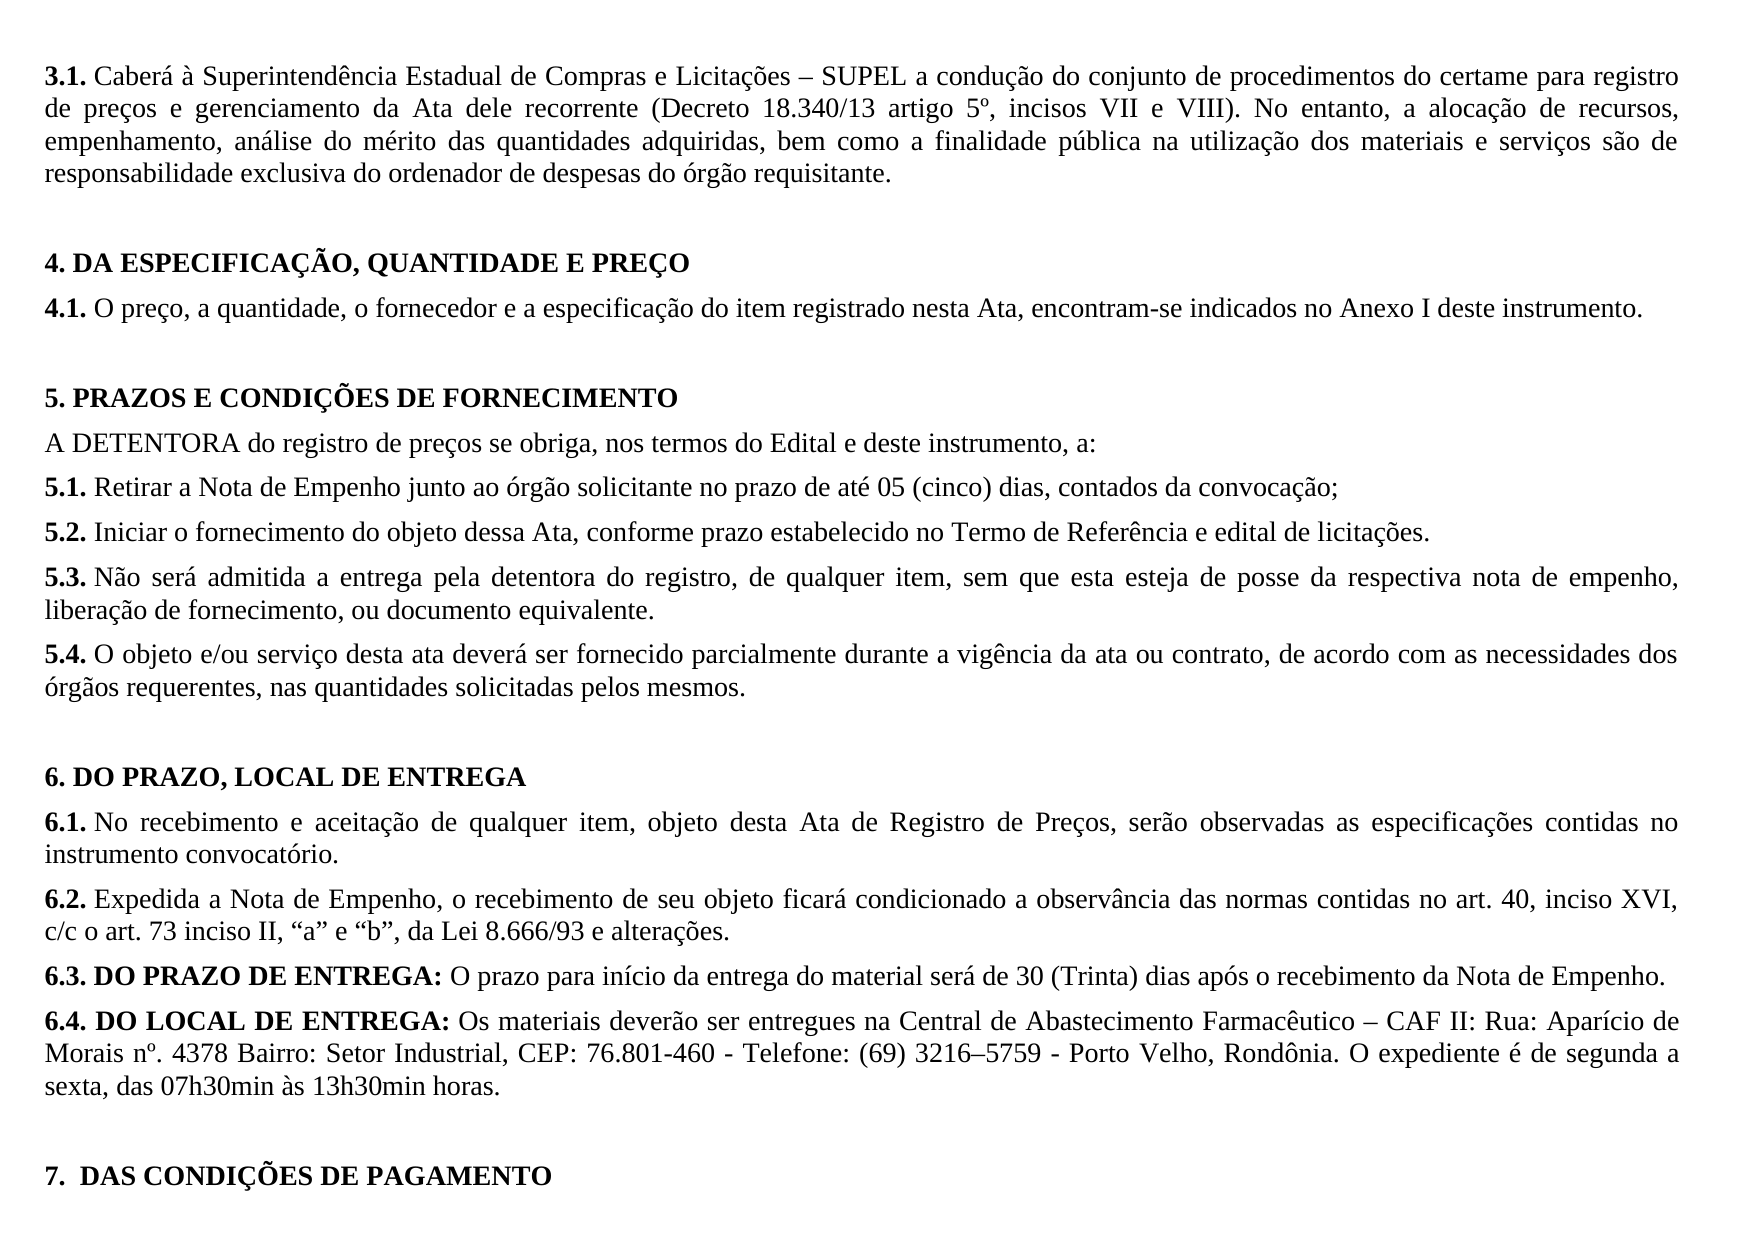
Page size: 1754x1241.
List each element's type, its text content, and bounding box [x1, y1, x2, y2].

text 5. PRAZOS E CONDIÇÕES DE FORNECIMENTO [44, 381, 1682, 413]
text 4.1. O preço, a quantidade, o fornecedor e a especificação do item registrado nesta Ata, encontram-se indicados no Anexo I deste instrumento. [44, 291, 1682, 323]
text 6. DO PRAZO, LOCAL DE ENTREGA [44, 760, 1682, 792]
text 3.1. Caberá à Superintendência Estadual de Compras e Licitações – SUPEL a condução do conjunto de procedimentos do certame para registro de preços e gerenciamento da Ata dele recorrente (Decreto 18.340/13 artigo 5º, incisos VII e VIII). No entanto, a alocação de recursos, empenhamento, análise do mérito das quantidades adquiridas, bem como a finalidade pública na utilização dos materiais e serviços são de responsabilidade exclusiva do ordenador de despesas do órgão requisitante. [44, 59, 1682, 189]
text 4. DA ESPECIFICAÇÃO, QUANTIDADE E PREÇO [44, 246, 1682, 278]
text 5.2. Iniciar o fornecimento do objeto dessa Ata, conforme prazo estabelecido no Termo de Referência e edital de licitações. [44, 515, 1682, 548]
text 6.3. DO PRAZO DE ENTREGA: O prazo para início da entrega do material será de 30 (Trinta) dias após o recebimento da Nota de Empenho. [44, 959, 1682, 992]
text A DETENTORA do registro de preços se obriga, nos termos do Edital e deste instrumento, a: [44, 426, 1682, 458]
text 7. DAS CONDIÇÕES DE PAGAMENTO [44, 1159, 1682, 1191]
text 6.1. No recebimento e aceitação de qualquer item, objeto desta Ata de Registro de Preços, serão observadas as especificações contidas no instrumento convocatório. [44, 805, 1682, 869]
text 6.2. Expedida a Nota de Empenho, o recebimento de seu objeto ficará condicionado a observância das normas contidas no art. 40, inciso XVI, c/c o art. 73 inciso II, “a” e “b”, da Lei 8.666/93 e alterações. [44, 882, 1682, 947]
text 6.4. DO LOCAL DE ENTREGA: Os materiais deverão ser entregues na Central de Abastecimento Farmacêutico – CAF II: Rua: Aparício de Morais nº. 4378 Bairro: Setor Industrial, CEP: 76.801-460 - Telefone: (69) 3216–5759 - Porto Velho, Rondônia. O expediente é de segunda a sexta, das 07h30min às 13h30min horas. [44, 1004, 1682, 1101]
text 5.4. O objeto e/ou serviço desta ata deverá ser fornecido parcialmente durante a vigência da ata ou contrato, de acordo com as necessidades dos órgãos requerentes, nas quantidades solicitadas pelos mesmos. [44, 638, 1682, 702]
text 5.3. Não será admitida a entrega pela detentora do registro, de qualquer item, sem que esta esteja de posse da respectiva nota de empenho, liberação de fornecimento, ou documento equivalente. [44, 560, 1682, 625]
text 5.1. Retirar a Nota de Empenho junto ao órgão solicitante no prazo de até 05 (cinco) dias, contados da convocação; [44, 471, 1682, 503]
